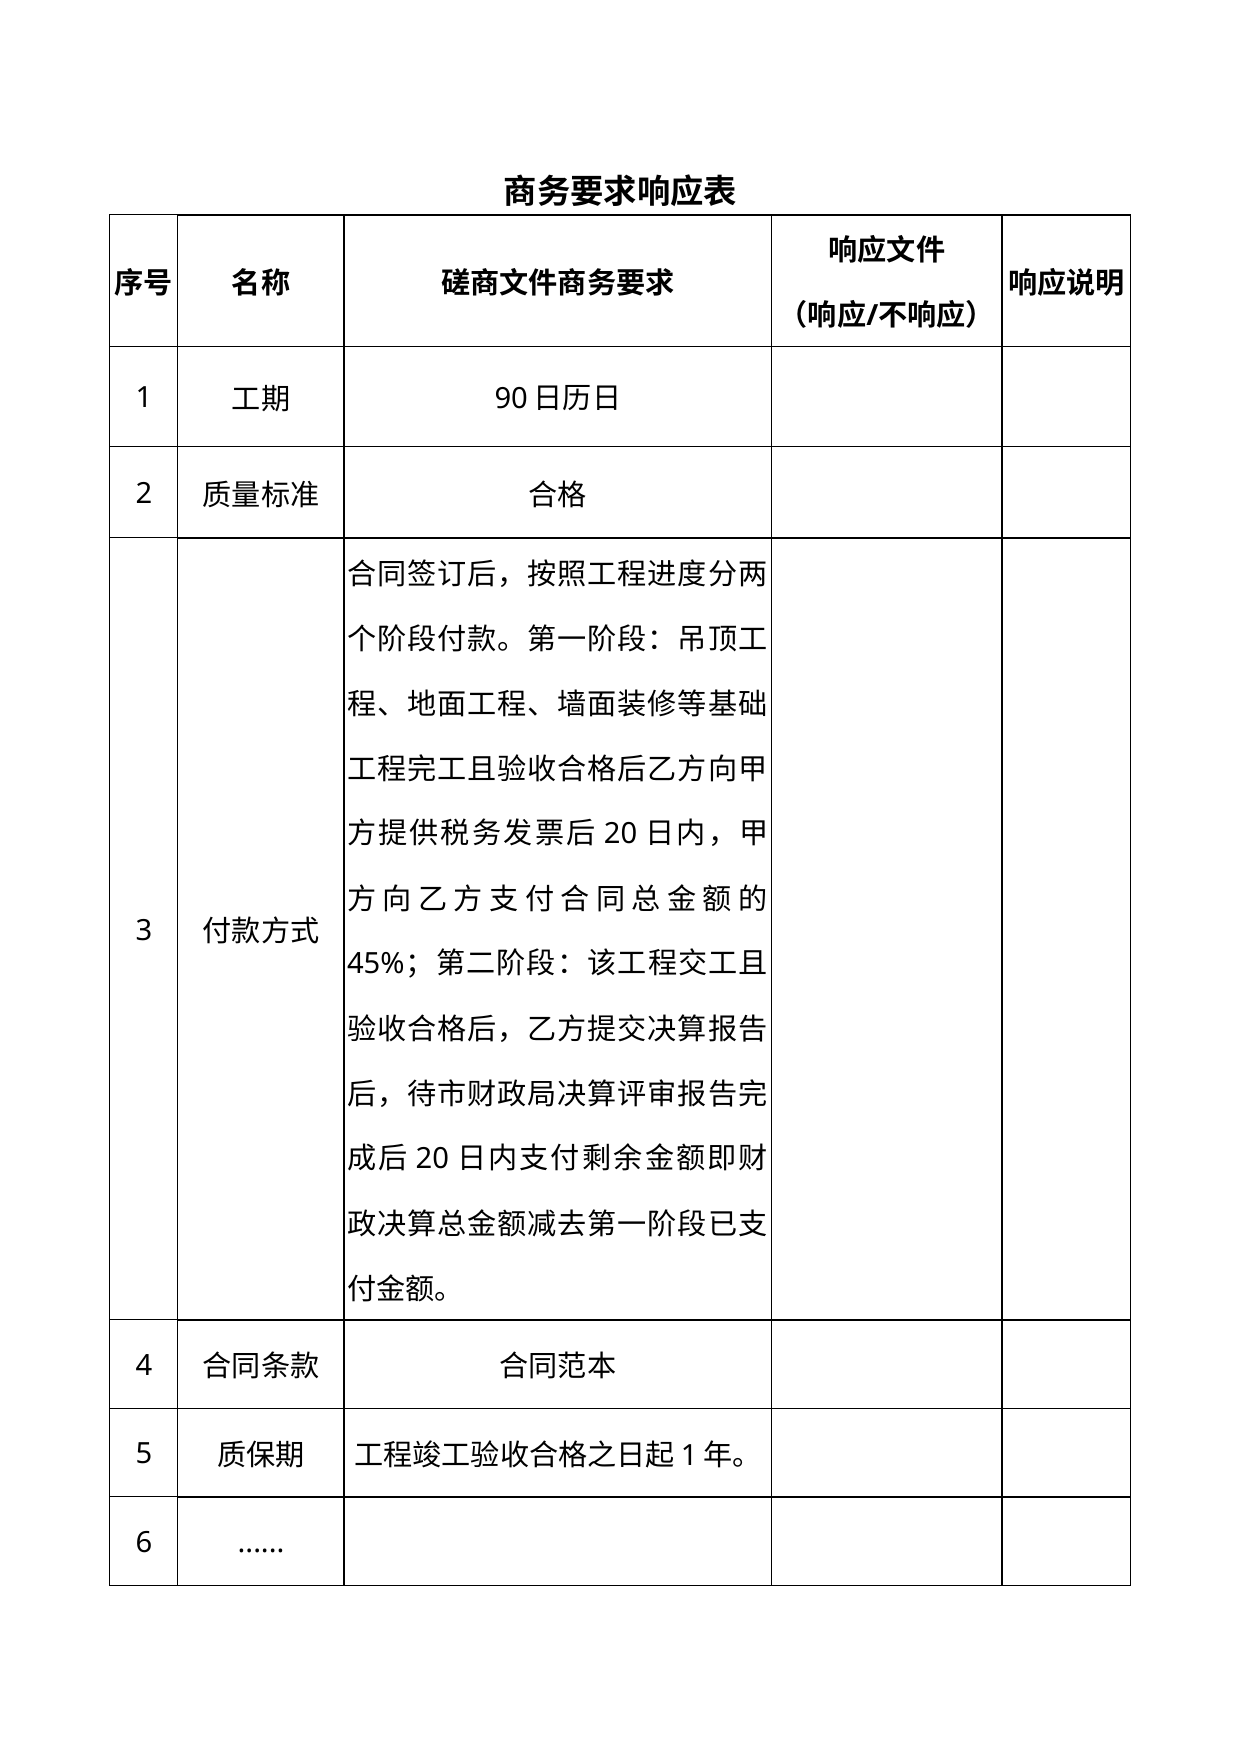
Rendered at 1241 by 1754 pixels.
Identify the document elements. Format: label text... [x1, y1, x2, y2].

table_cell [1003, 1498, 1130, 1584]
table_header 序号 [110, 215, 177, 346]
text 商务要求响应表 [112, 162, 1128, 214]
table_cell 合同范本 [345, 1321, 771, 1407]
table_cell [772, 1409, 1001, 1496]
table_cell [345, 1498, 771, 1584]
table_cell 工期 [178, 347, 343, 446]
table_cell 合同签订后，按照工程进度分两个阶段付款。第一阶段：吊顶工程、地面工程、墙面装修等基础工程完工且验收合格后乙方向甲方提供税务发票后20日内，甲方向乙方支付合同总金额的45%；第二阶段：该工程交工且验收合格后，乙方提交决算报告后，待市财政局决算评审报告完成后20日内支付剩余金额即财政决算总金额减去第一阶段已支付金额。 [345, 539, 771, 1319]
table_cell 6 [110, 1497, 177, 1584]
table_cell 合同条款 [178, 1321, 343, 1407]
table_cell 5 [110, 1409, 177, 1496]
table_header 响应说明 [1003, 216, 1130, 346]
table_cell [772, 347, 1001, 446]
table_cell [772, 447, 1001, 537]
table_header 响应文件 （响应/不响应） [772, 216, 1001, 346]
table_cell 工程竣工验收合格之日起1年。 [345, 1409, 771, 1496]
table_cell [1003, 1321, 1130, 1407]
table_cell 90日历日 [345, 347, 771, 446]
table_cell 1 [110, 347, 177, 446]
table_cell [1003, 539, 1130, 1319]
table_cell [1003, 1409, 1130, 1496]
table_cell [772, 1498, 1001, 1584]
table_cell [1003, 447, 1130, 537]
table_cell [772, 1321, 1001, 1407]
table_cell [772, 539, 1001, 1319]
table_cell 4 [110, 1320, 177, 1407]
table_cell 合格 [345, 447, 771, 537]
table_cell [1003, 347, 1130, 446]
table_header 磋商文件商务要求 [345, 216, 771, 346]
table_cell 质保期 [178, 1409, 343, 1496]
table_cell 质量标准 [178, 447, 343, 537]
table_cell 3 [110, 538, 177, 1319]
table_cell 付款方式 [178, 539, 343, 1319]
table_header 名称 [178, 216, 343, 346]
table_cell 2 [110, 447, 177, 537]
table_cell ...... [178, 1498, 343, 1584]
